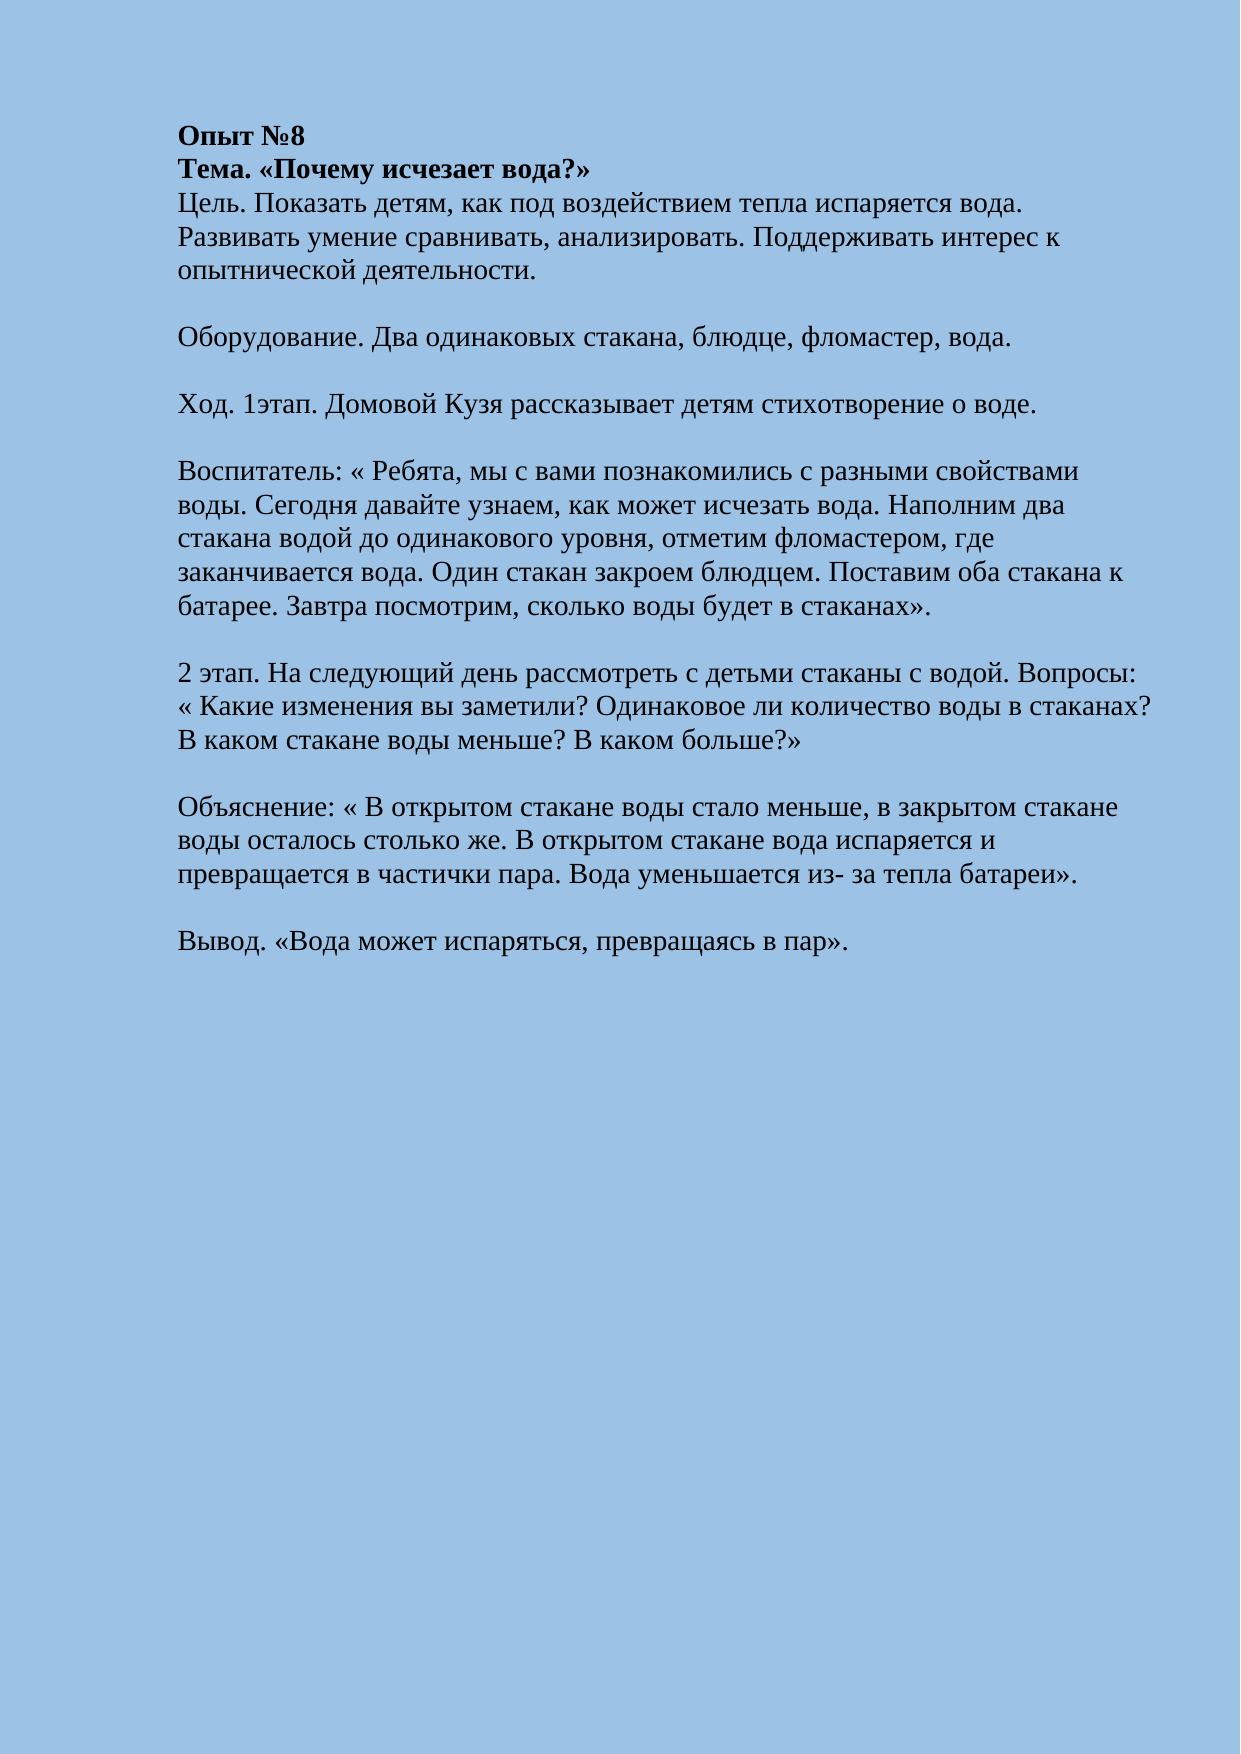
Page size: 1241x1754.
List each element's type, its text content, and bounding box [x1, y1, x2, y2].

text Опыт №8 Тема. «Почему исчезает вода?» Цель. Показать детям, как под воздействием тепла испаряется вода. Развивать умение сравнивать, анализировать. Поддерживать интерес к опытнической деятельности. Оборудование. Два одинаковых стакана, блюдце, фломастер, вода. Ход. 1этап. Домовой Кузя рассказывает детям стихотворение о воде. Воспитатель: « Ребята, мы с вами познакомились с разными свойствами воды. Сегодня давайте узнаем, как может исчезать вода. Наполним два стакана водой до одинакового уровня, отметим фломастером, где заканчивается вода. Один стакан закроем блюдцем. Поставим оба стакана к батарее. Завтра посмотрим, сколько воды будет в стаканах». 2 этап. На следующий день рассмотреть с детьми стаканы с водой. Вопросы: « Какие изменения вы заметили? Одинаковое ли количество воды в стаканах? В каком стакане воды меньше? В каком больше?» Объяснение: « В открытом стакане воды стало меньше, в закрытом стакане воды осталось столько же. В открытом стакане вода испаряется и превращается в частички пара. Вода уменьшается из- за тепла батареи». Вывод. «Вода может испаряться, превращаясь в пар». [177, 118, 1152, 1018]
